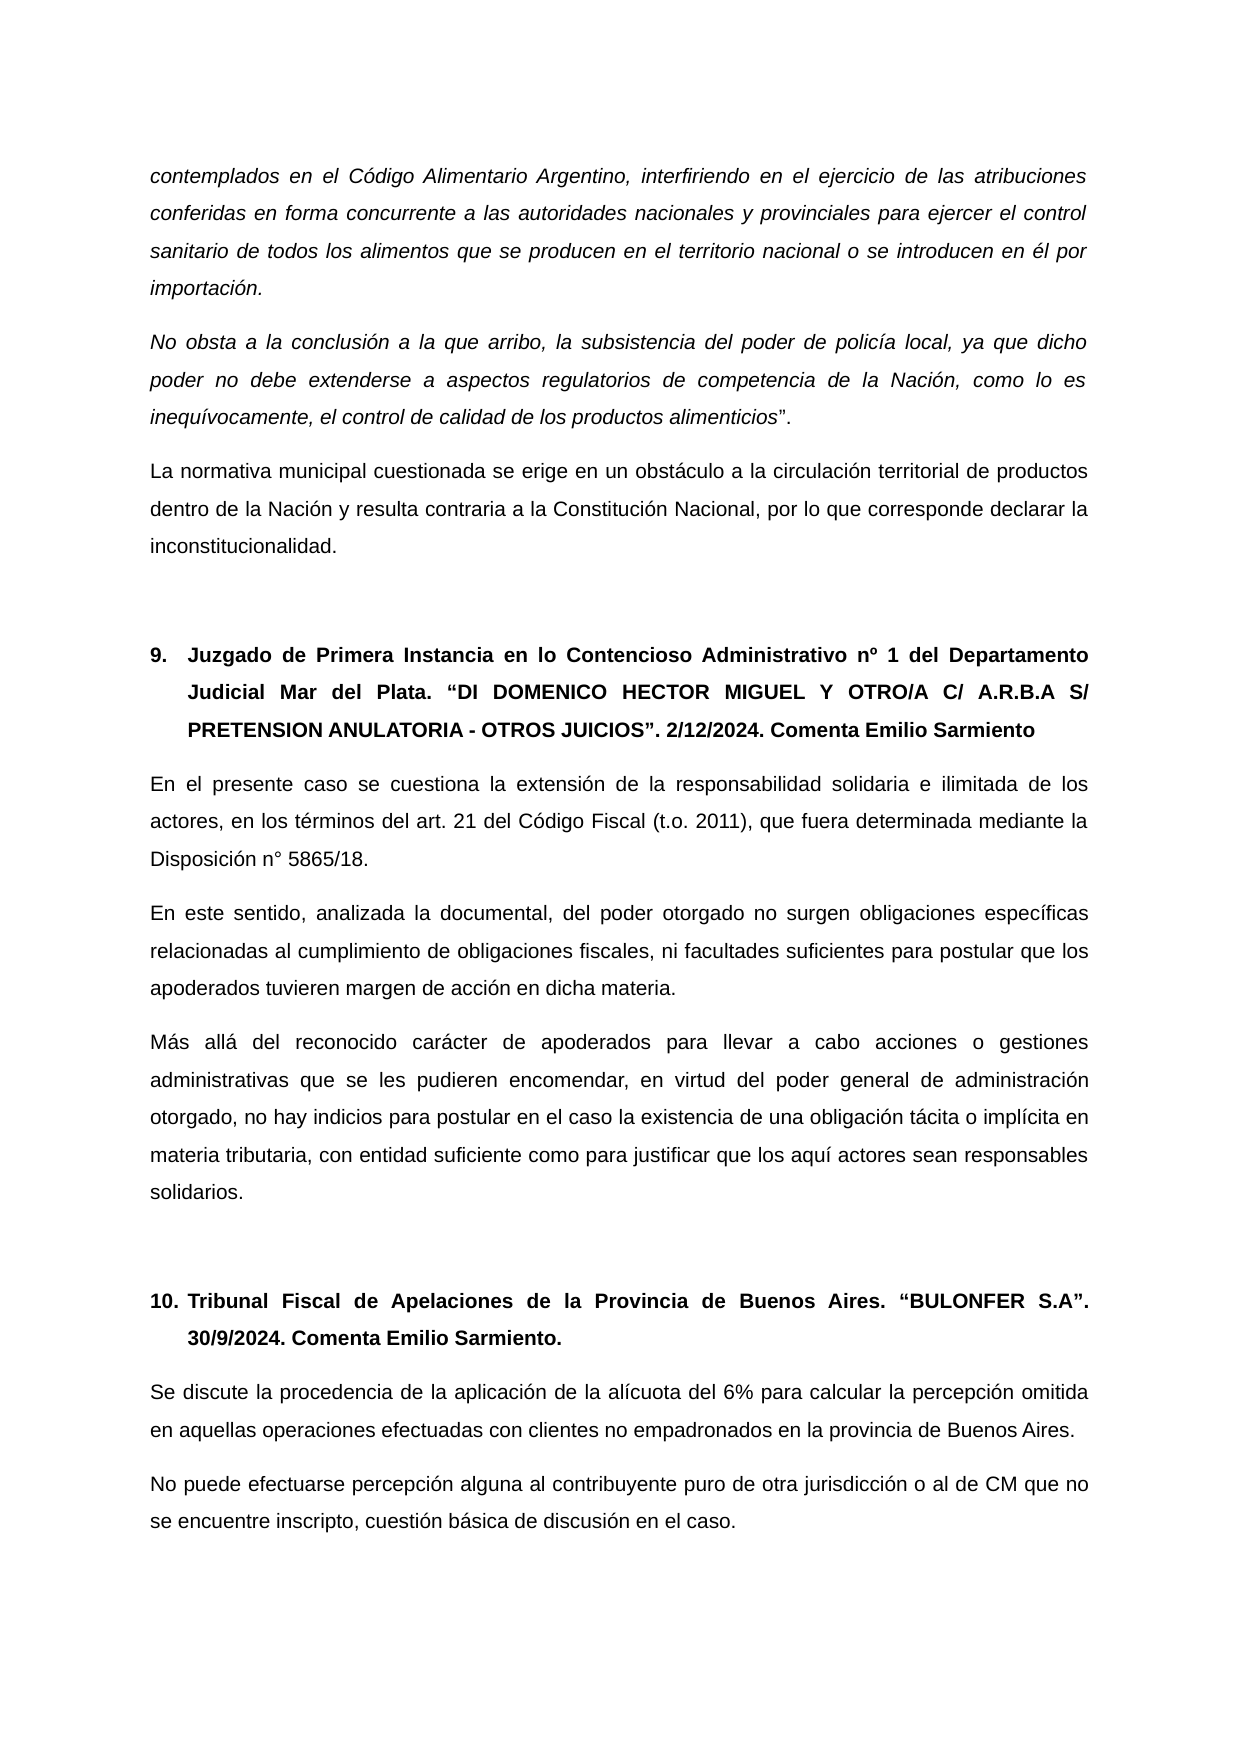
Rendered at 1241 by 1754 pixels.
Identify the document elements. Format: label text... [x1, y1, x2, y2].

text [150, 150, 1090, 300]
text En el presente caso se cuestiona la extensión de la responsabilidad solidaria e ilimitada de los actores, en los términos del art. 21 del Código Fiscal (t.o. 2011), que fuera determinada mediante la Disposición n° 5865/18. [150, 758, 1090, 871]
list Juzgado de Primera Instancia en lo Contencioso Administrativo nº 1 del Departamento Judicial Mar del Plata. “DI DOMENICO HECTOR MIGUEL Y OTRO/A C/ A.R.B.A S/ PRETENSION ANULATORIA - OTROS JUICIOS”. 2/12/2024. Comenta Emilio Sarmiento [150, 629, 1090, 742]
text No obsta a la conclusión a la que arribo, la subsistencia del poder de policía local, ya que dicho poder no debe extenderse a aspectos regulatorios de competencia de la Nación, como lo es inequívocamente, el control de calidad de los productos alimenticios”. [150, 317, 1090, 429]
list Tribunal Fiscal de Apelaciones de la Provincia de Buenos Aires. “BULONFER S.A”. 30/9/2024. Comenta Emilio Sarmiento. [150, 1275, 1090, 1350]
text En este sentido, analizada la documental, del poder otorgado no surgen obligaciones específicas relacionadas al cumplimiento de obligaciones fiscales, ni facultades suficientes para postular que los apoderados tuvieren margen de acción en dicha materia. [150, 887, 1090, 1000]
text No puede efectuarse percepción alguna al contribuyente puro de otra jurisdicción o al de CM que no se encuentre inscripto, cuestión básica de discusión en el caso. [150, 1458, 1090, 1533]
text La normativa municipal cuestionada se erige en un obstáculo a la circulación territorial de productos dentro de la Nación y resulta contraria a la Constitución Nacional, por lo que corresponde declarar la inconstitucionalidad. [150, 446, 1090, 558]
text Más allá del reconocido carácter de apoderados para llevar a cabo acciones o gestiones administrativas que se les pudieren encomendar, en virtud del poder general de administración otorgado, no hay indicios para postular en el caso la existencia de una obligación tácita o implícita en materia tributaria, con entidad suficiente como para justificar que los aquí actores sean responsables solidarios. [150, 1017, 1090, 1204]
text Se discute la procedencia de la aplicación de la alícuota del 6% para calcular la percepción omitida en aquellas operaciones efectuadas con clientes no empadronados en la provincia de Buenos Aires. [150, 1367, 1090, 1442]
